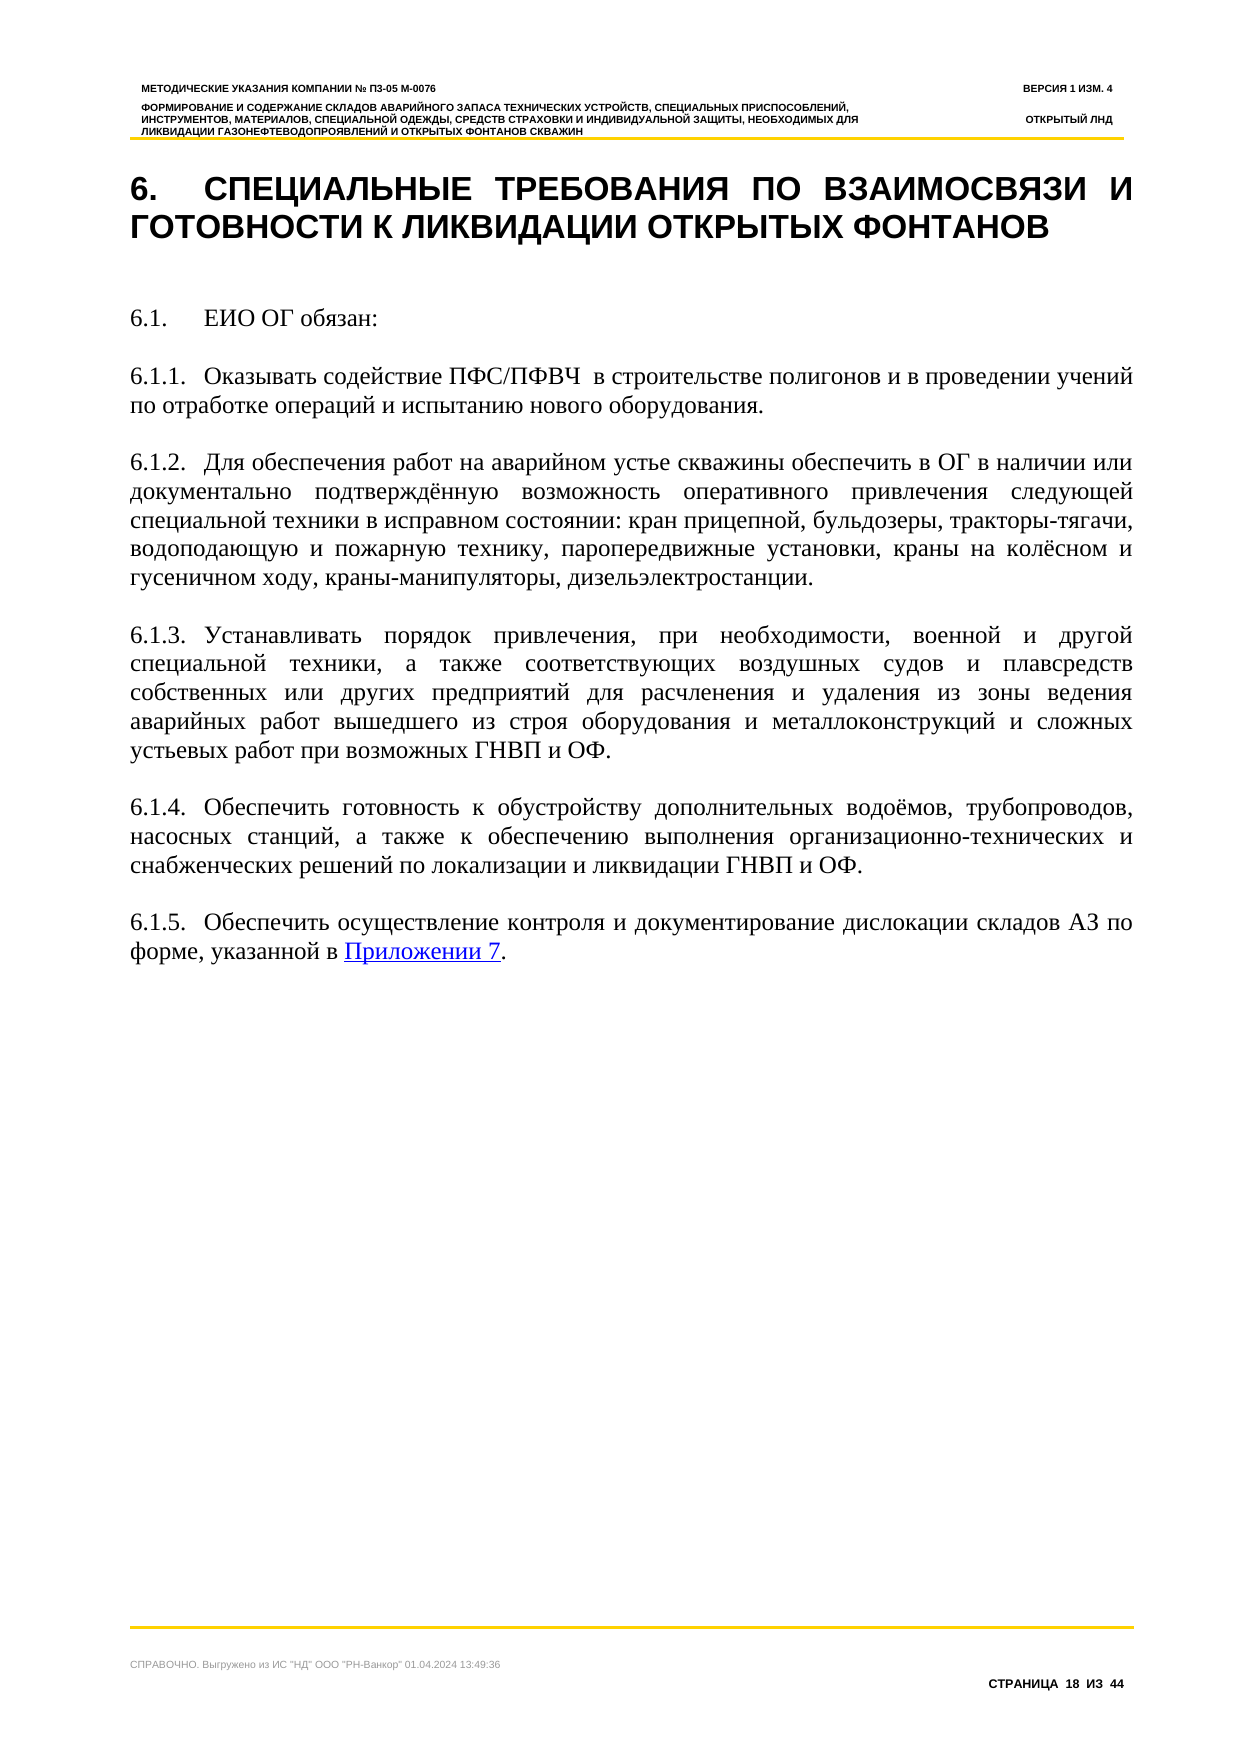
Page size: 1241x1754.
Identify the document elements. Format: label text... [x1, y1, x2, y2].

text 6.1.3. Устанавливать порядок привлечения, при необходимости, военной и другой специальной техники, а также соответствующих воздушных судов и плавсредств собственных или других предприятий для расчленения и удаления из зоны ведения аварийных работ вышедшего из строя оборудования и металлоконструкций и сложных устьевых работ при возможных ГНВП и ОФ. [130, 620, 1134, 763]
text 6.1.4. Обеспечить готовность к обустройству дополнительных водоёмов, трубопроводов, насосных станций, а также к обеспечению выполнения организационно-технических и снабженческих решений по локализации и ликвидации ГНВП и ОФ. [130, 792, 1134, 878]
text 6.1.2. Для обеспечения работ на аварийном устье скважины обеспечить в ОГ в наличии или документально подтверждённую возможность оперативного привлечения следующей специальной техники в исправном состоянии: кран прицепной, бульдозеры, тракторы-тягачи, водоподающую и пожарную технику, паропередвижные установки, краны на колёсном и гусеничном ходу, краны-манипуляторы, дизельэлектростанции. [130, 447, 1134, 591]
text 6.1.5. Обеспечить осуществление контроля и документирование дислокации складов АЗ по форме, указанной в Приложении 7. [130, 907, 1134, 965]
text 6.1.1. Оказывать содействие ПФС/ПФВЧ в строительстве полигонов и в проведении учений по отработке операций и испытанию нового оборудования. [130, 361, 1134, 418]
list СПЕЦИАЛЬНЫЕ ТРЕБОВАНИЯ ПО ВЗАИМОСВЯЗИ И ГОТОВНОСТИ К ЛИКВИДАЦИИ ОТКРЫТЫХ ФОНТАНОВ [130, 169, 1134, 246]
text 6.1. ЕИО ОГ обязан: [130, 303, 1134, 332]
